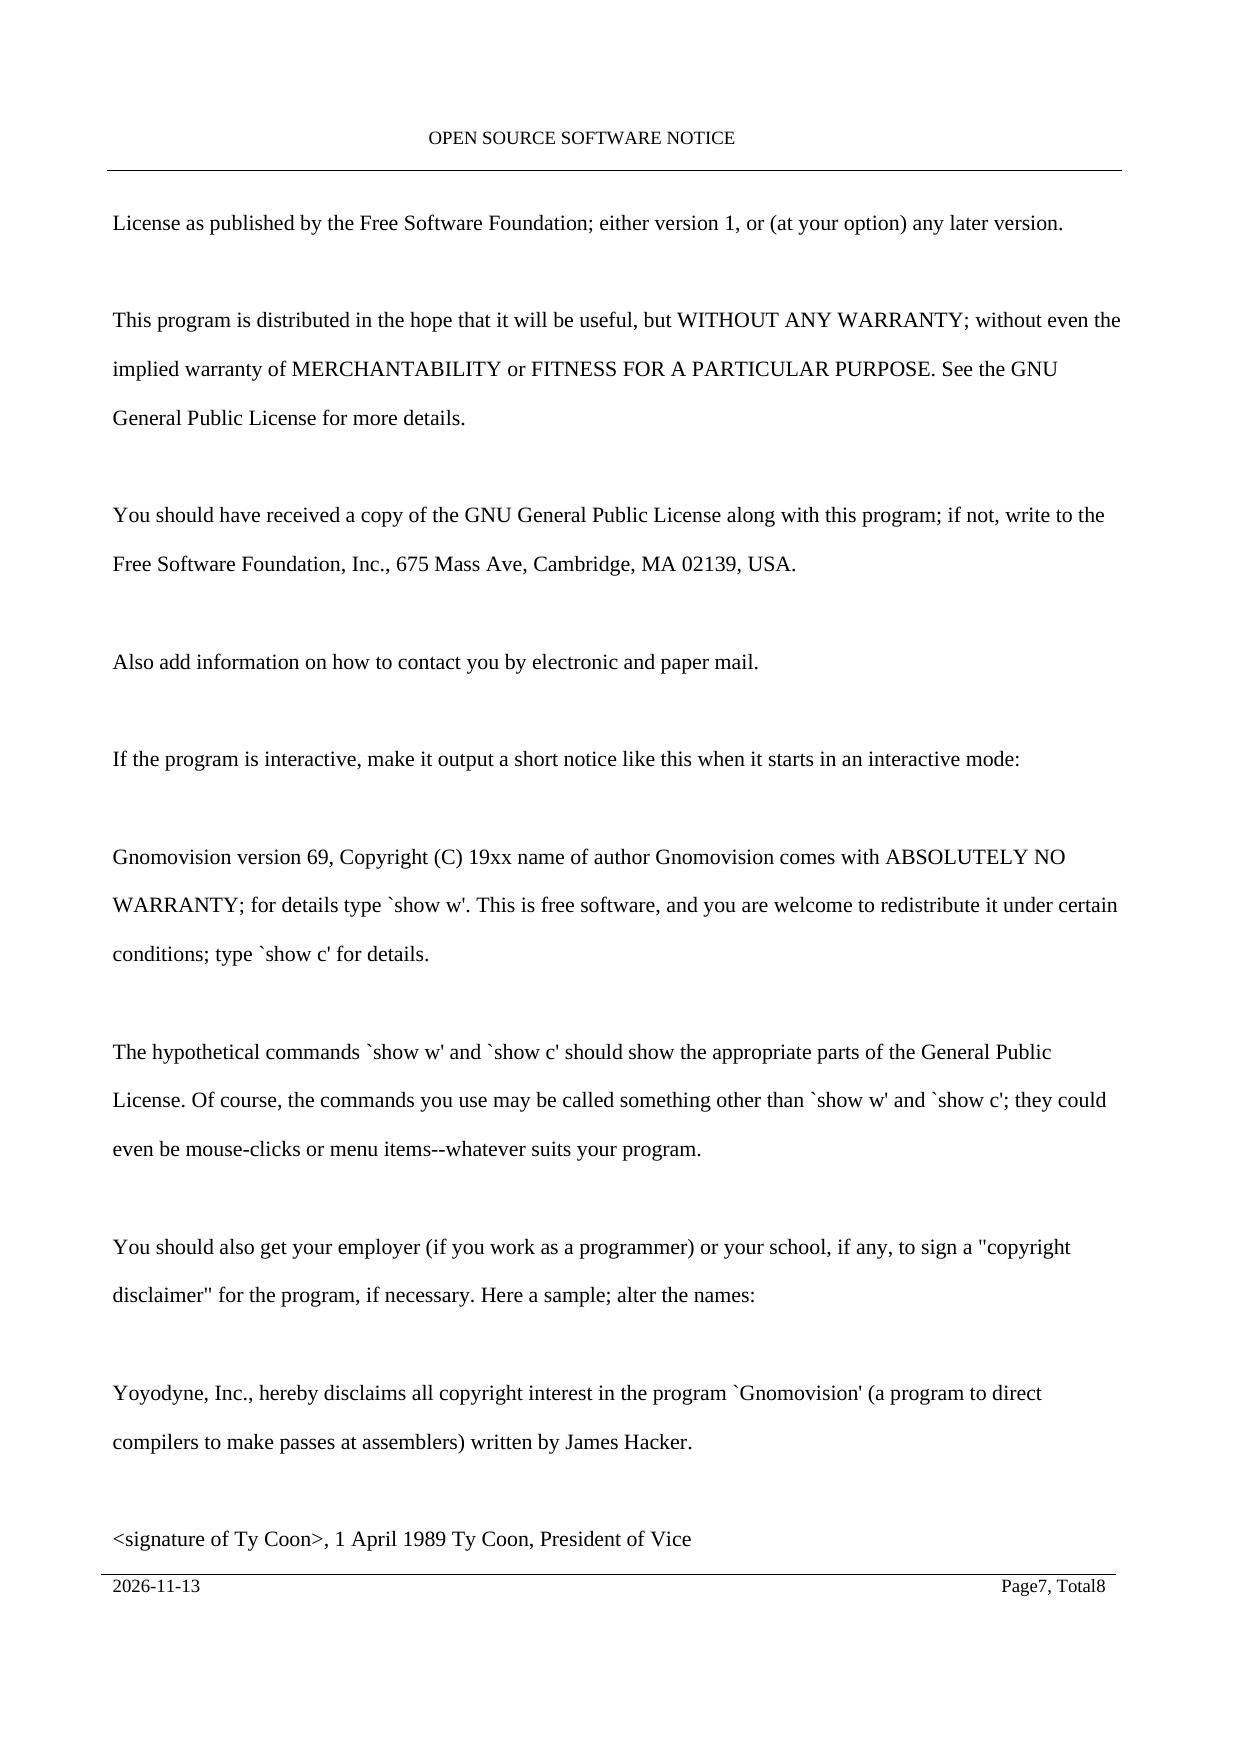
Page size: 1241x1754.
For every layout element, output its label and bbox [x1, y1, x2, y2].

text [112, 206, 1128, 1555]
